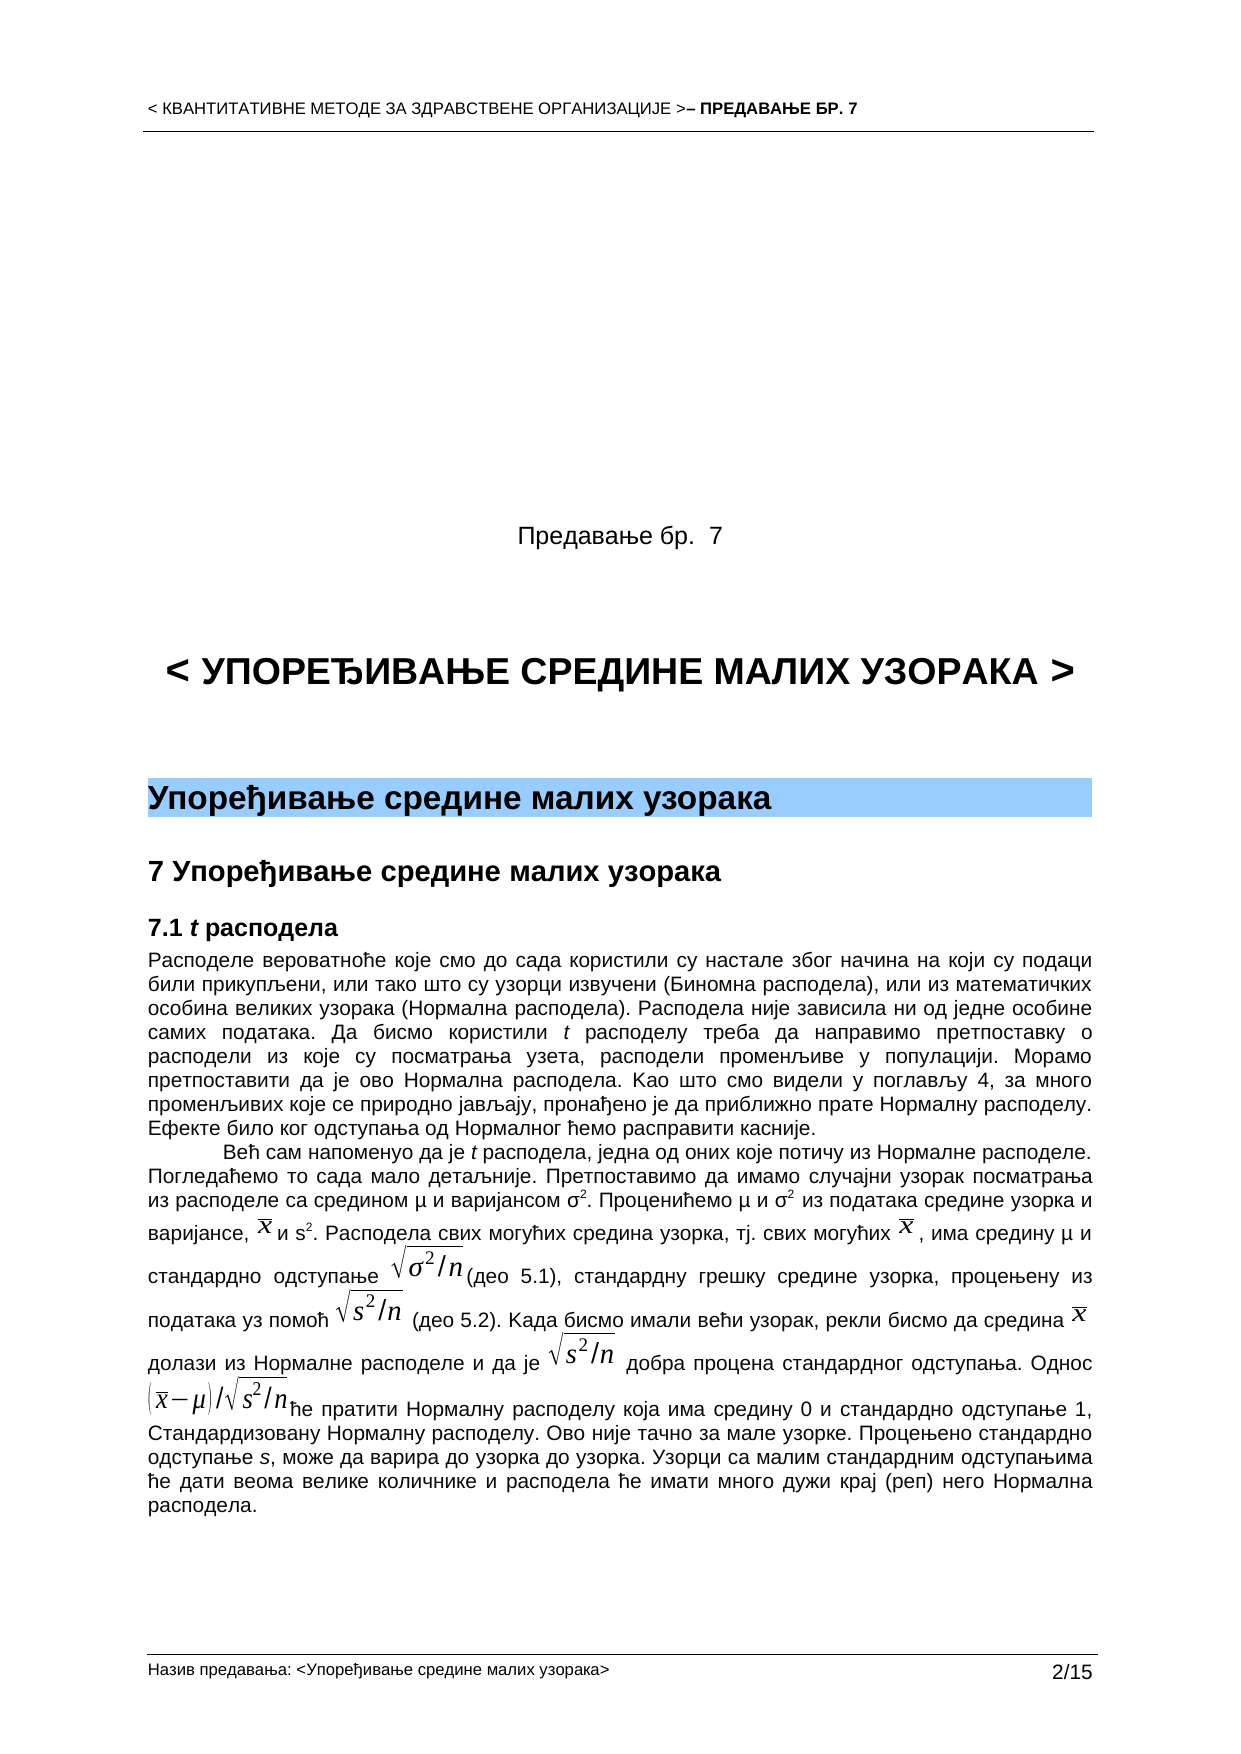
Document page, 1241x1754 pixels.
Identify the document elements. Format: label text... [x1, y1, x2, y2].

title < УПОРЕЂИВАЊЕ СРЕДИНЕ МАЛИХ УЗОРАКА > [148, 645, 1092, 693]
subtitle 7.1 t расподела [148, 913, 1092, 942]
subtitle 7 Упоређивање средине малих узорака [148, 854, 1092, 888]
text Предавање бр. 7 [148, 521, 1092, 550]
subtitle Упоређивање средине малих узорака [148, 778, 1092, 817]
text Расподеле вероватноће које смо до сада користили су настале због начина на који су подаци били прикупљени, или тако што су узорци извучени (Биномна расподела), или из математичких особина великих узорака (Нормална расподела). Расподела није зависила ни од једне особине самих података. Да бисмо користили t расподелу треба да направимо претпоставку о расподели из које су посматрања узета, расподели променљиве у популацији. Mорамо претпоставити да је ово Нормална расподела. Kао што смо видели у поглављу 4, за много променљивих које се природно јављају, пронађено је да приближно прате Нормалну расподелу. Ефекте било ког одступања од Нормалног ћемо расправити касније. [148, 948, 1092, 1139]
text Већ сам напоменуо да је t расподела, једна од оних које потичу из Нормалне расподеле. Погледаћемо то сада мало детаљније. Претпоставимо да имамо случајни узорак посматрања из расподеле са средином µ и варијансом σ2. Проценићемо µ и σ2 из података средине узорка и варијансе, и s2. Расподела свих могућих средина узорка, тј. свих могућих , има средину µ и стандардно одступање (део 5.1), стандардну грешку средине узорка, процењену из података уз помоћ (део 5.2). Kада бисмо имали већи узорак, рекли бисмо да средина долази из Нормалне расподеле и да је добра процена стандардног одступања. Однос ће пратити Нормалну расподелу која има средину 0 и стандардно одступање 1, Стандардизовану Нормалну расподелу. Ово није тачно за мале узорке. Процењено стандардно одступање s, може да варира до узорка до узорка. Узорци са малим стандардним одступањима ће дати веома велике количнике и расподела ће имати много дужи крај (реп) него Нормална расподела. [148, 1139, 1092, 1517]
